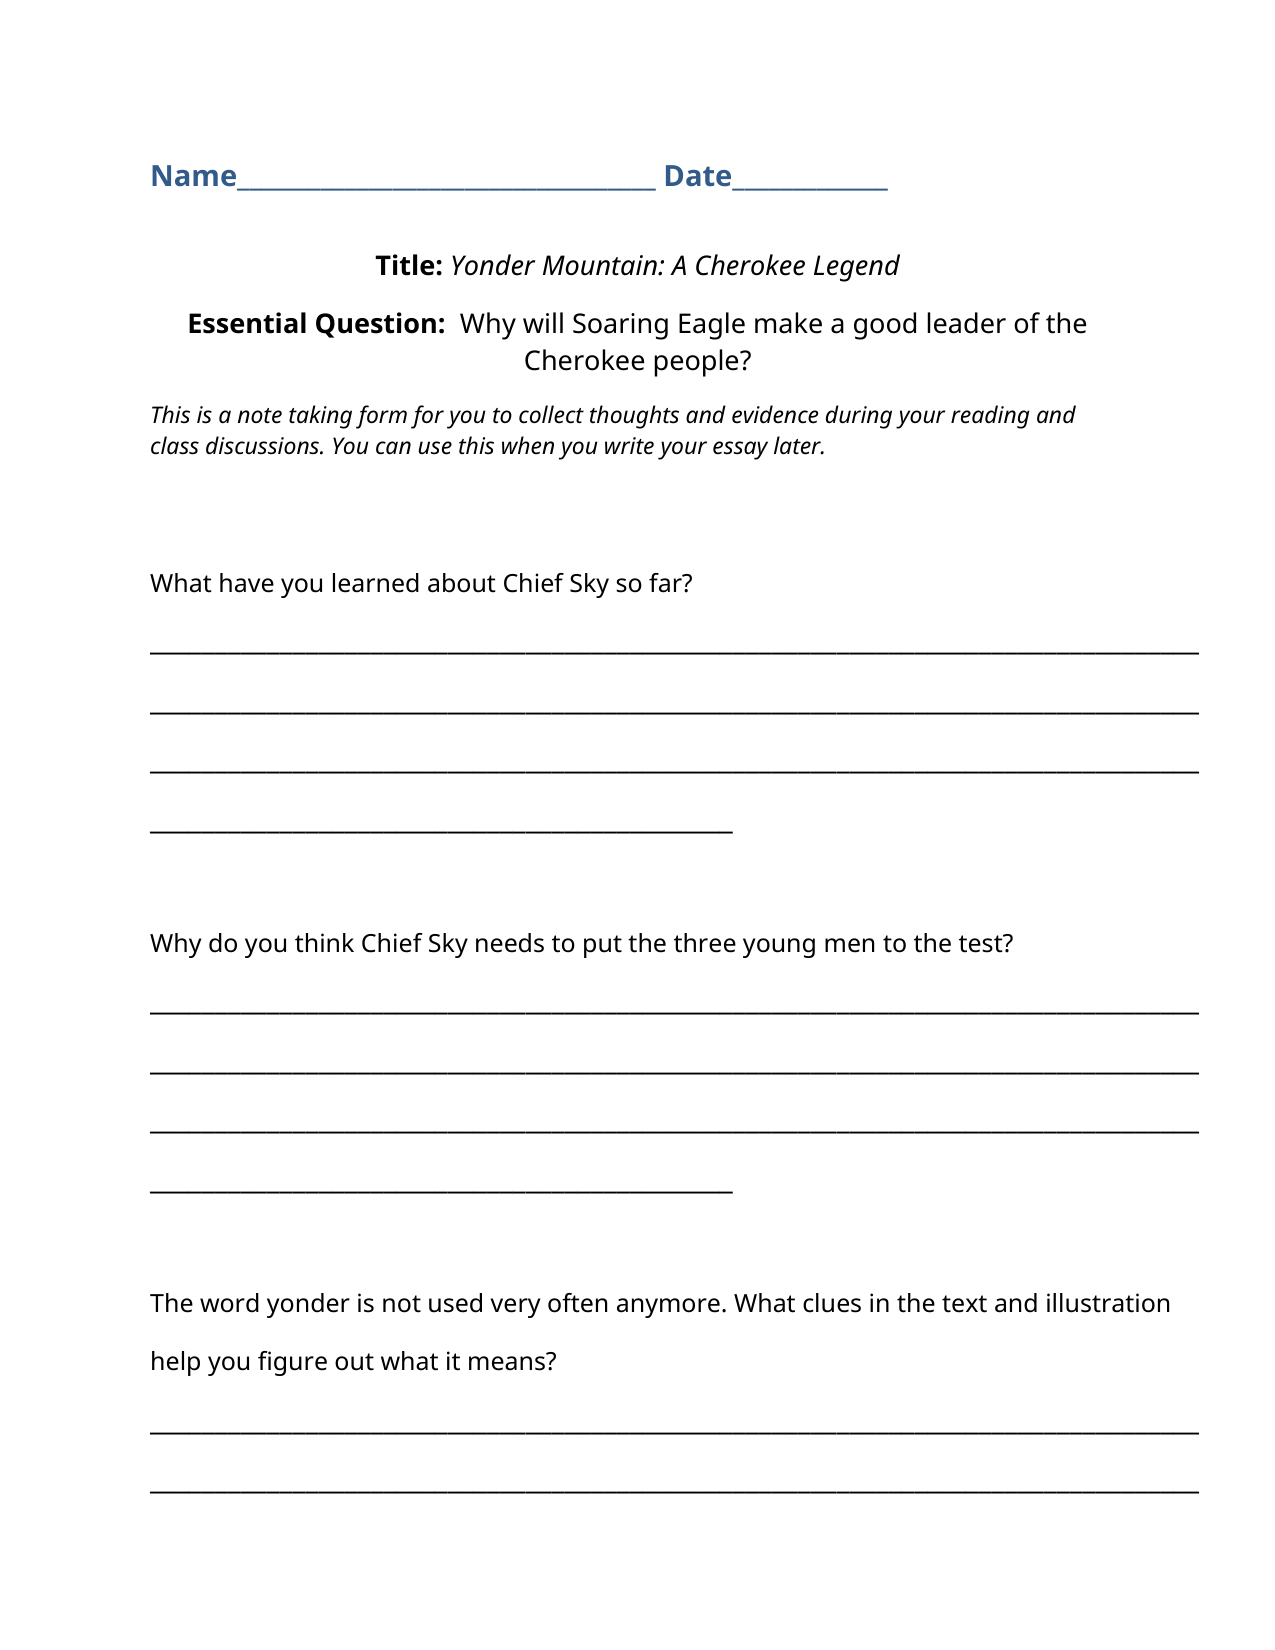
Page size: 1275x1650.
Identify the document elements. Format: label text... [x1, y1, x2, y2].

text Title: Yonder Mountain: A Cherokee Legend [150, 247, 1125, 284]
text Why do you think Chief Sky needs to put the three young men to the test? ________________________________________________________________________________________________________________________________________________________________________________________________________________________________________________________________________________________________ [150, 926, 1200, 1198]
text Essential Question: Why will Soaring Eagle make a good leader of the Cherokee people? [150, 304, 1125, 378]
text This is a note taking form for you to collect thoughts and evidence during your reading and class discussions. You can use this when you write your essay later. [150, 399, 1125, 462]
text What have you learned about Chief Sky so far? ________________________________________________________________________________________________________________________________________________________________________________________________________________________________________________________________________________________________ [150, 566, 1200, 838]
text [150, 1286, 1200, 1498]
subtitle Name___________________________________ Date_____________ [150, 155, 1125, 195]
